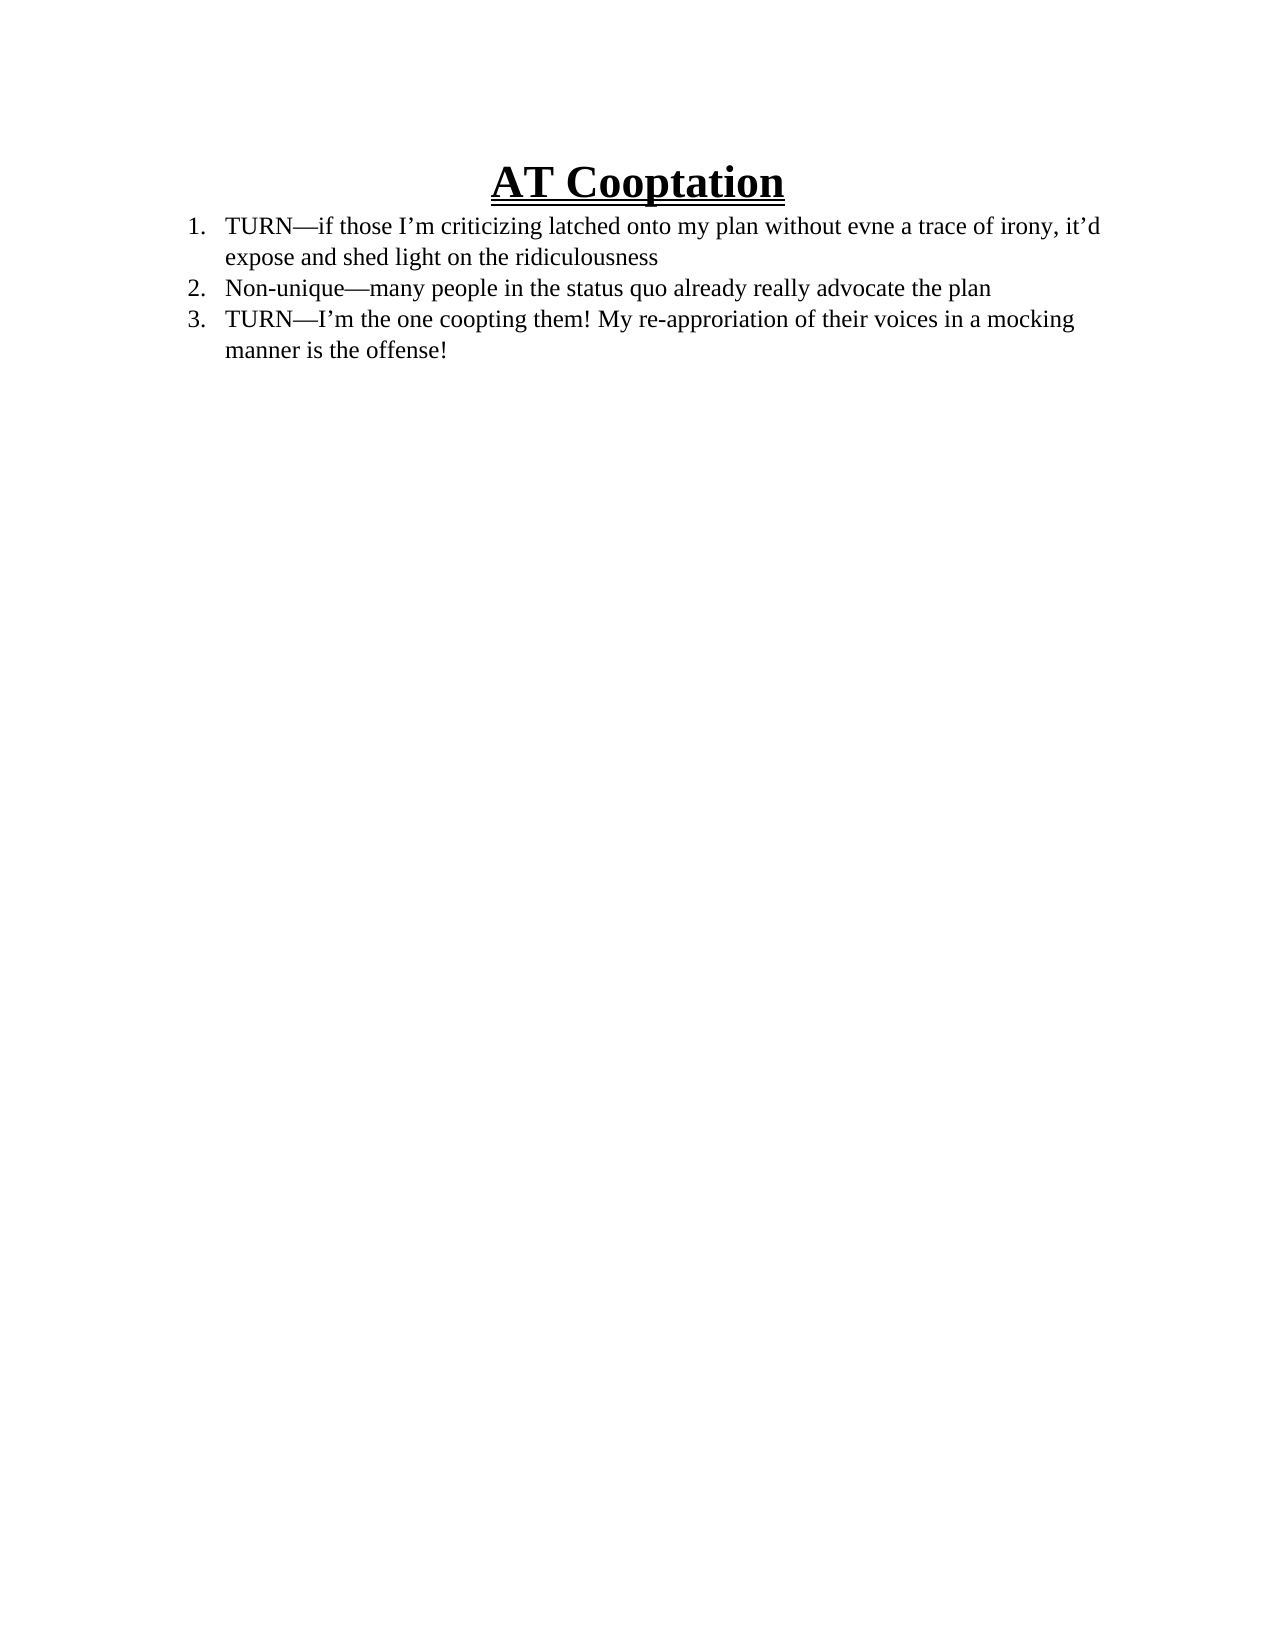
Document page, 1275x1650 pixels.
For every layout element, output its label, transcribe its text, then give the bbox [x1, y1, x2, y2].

list TURN—I’m the one coopting them! My re-approriation of their voices in a mocking manner is the offense! [187, 304, 1125, 364]
subtitle AT Cooptation [150, 154, 1125, 207]
list TURN—if those I’m criticizing latched onto my plan without evne a trace of irony, it’d expose and shed light on the ridiculousness [187, 211, 1125, 271]
list Non-unique—many people in the status quo already really advocate the plan [187, 273, 1125, 302]
